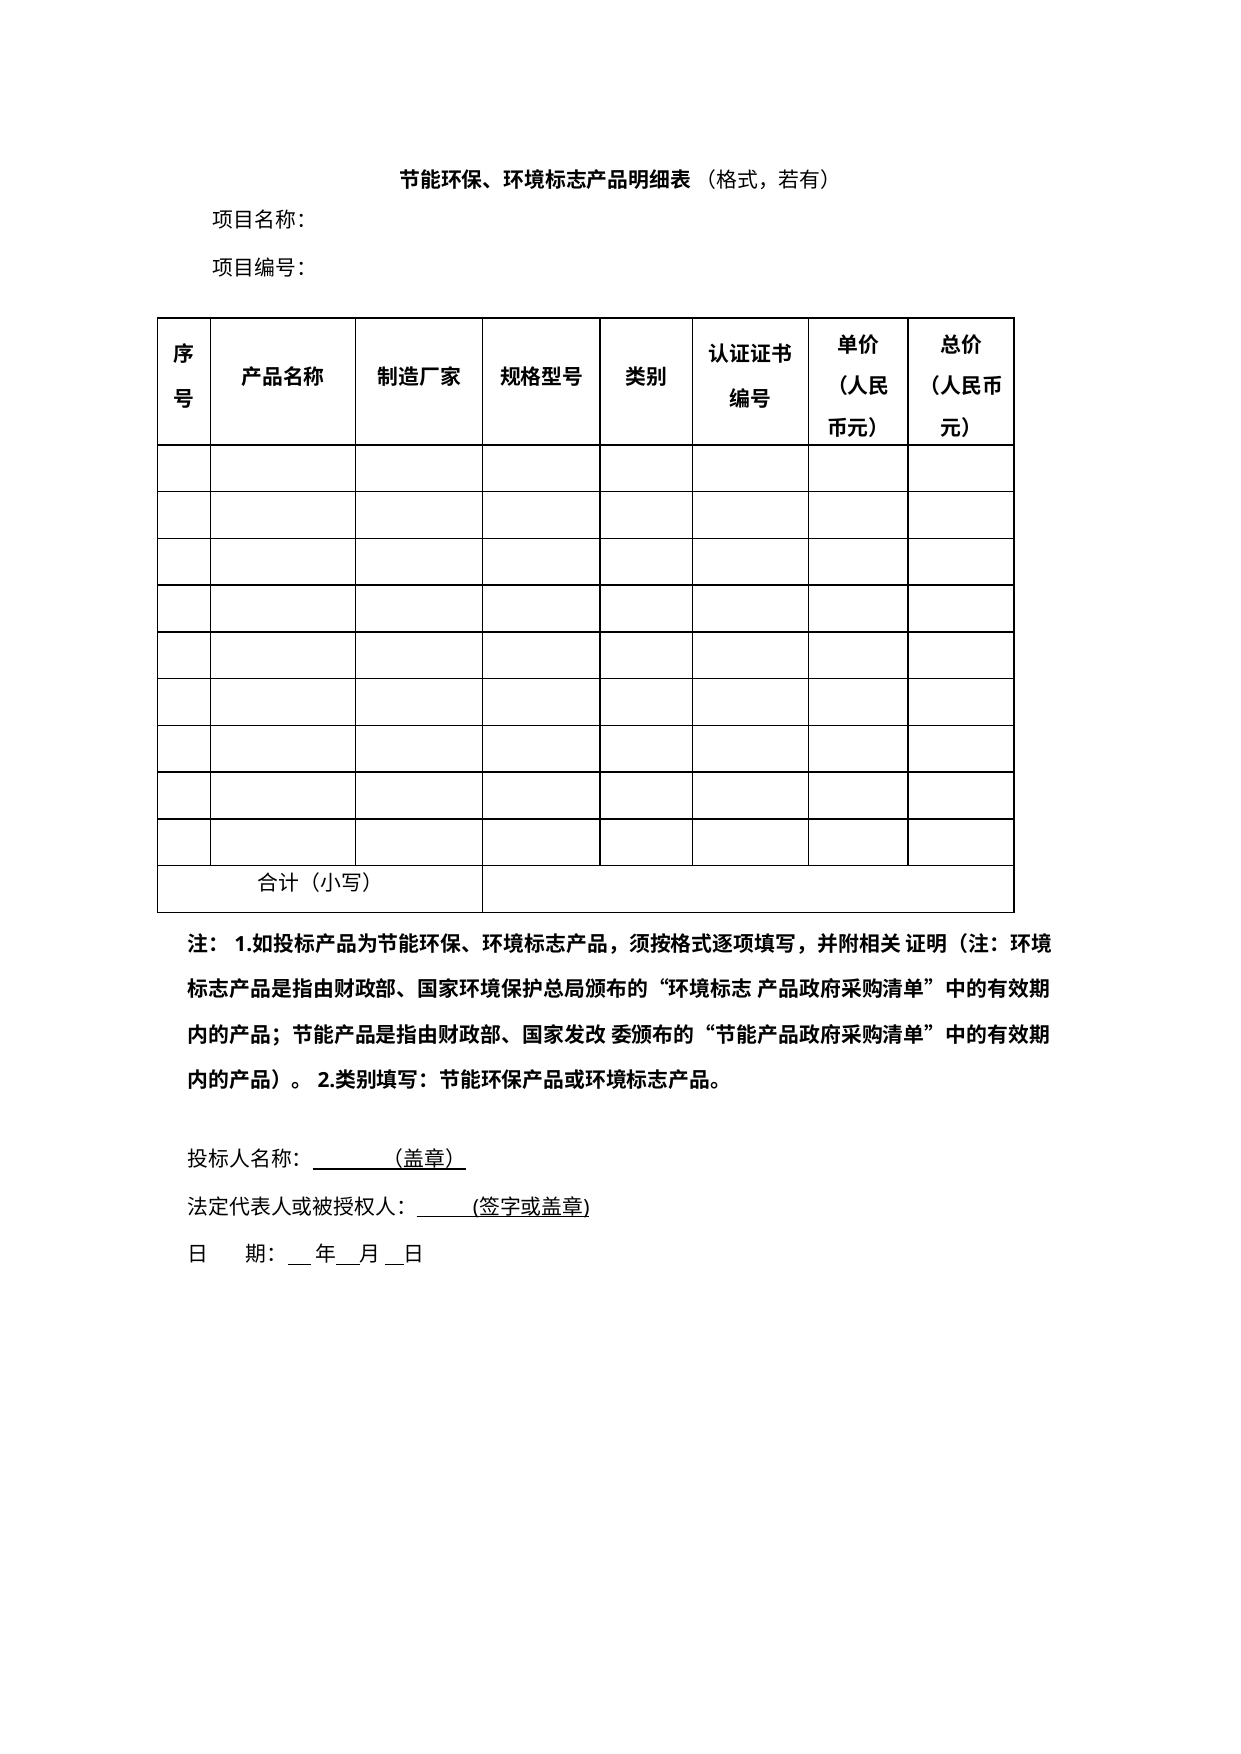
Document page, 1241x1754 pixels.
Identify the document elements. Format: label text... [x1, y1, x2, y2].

table_cell [158, 446, 210, 491]
table_cell [211, 492, 355, 537]
table_cell [809, 820, 907, 865]
table_cell [483, 679, 599, 724]
table_header 规格型号 [483, 319, 599, 444]
table_cell [909, 539, 1013, 584]
table_cell [693, 492, 808, 537]
text 注： 1.如投标产品为节能环保、环境标志产品，须按格式逐项填写，并附相关 证明（注：环境标志产品是指由财政部、国家环境保护总局颁布的“环境标志 产品政府采购清单”中的有效期内的产品；节能产品是指由财政部、国家发改 委颁布的“节能产品政府采购清单”中的有效期内的产品）。 2.类别填写：节能环保产品或环境标志产品。 [187, 340, 1053, 1094]
table_cell [809, 773, 907, 818]
table_header 制造厂家 [356, 319, 482, 444]
table_cell [909, 633, 1013, 678]
text 节能环保、环境标志产品明细表 （格式，若有） [187, 162, 1053, 194]
table_cell [483, 726, 599, 771]
table_cell [356, 726, 482, 771]
table_cell [909, 773, 1013, 818]
table_cell [909, 726, 1013, 771]
table_cell [909, 820, 1013, 865]
table_cell [601, 726, 692, 771]
table_cell [601, 492, 692, 537]
table_header 单价 （人民币元） [809, 319, 907, 444]
table_cell [909, 586, 1013, 631]
table_header 总价 （人民币元） [909, 319, 1013, 444]
table_cell [909, 492, 1013, 537]
table_cell [601, 773, 692, 818]
table_cell [158, 820, 210, 865]
table_cell [909, 446, 1013, 491]
table_cell [356, 586, 482, 631]
table_cell [483, 446, 599, 491]
text 投标人名称： （盖章） [187, 1141, 1053, 1174]
table_cell [356, 820, 482, 865]
table_cell [809, 586, 907, 631]
table_cell [211, 773, 355, 818]
table_cell [693, 446, 808, 491]
table_cell [211, 446, 355, 491]
table_cell [693, 679, 808, 724]
table_cell [211, 726, 355, 771]
table_cell [483, 539, 599, 584]
table_header 序号 [158, 319, 210, 444]
table_cell [601, 679, 692, 724]
table_cell [483, 633, 599, 678]
table_cell [693, 539, 808, 584]
table_cell [483, 492, 599, 537]
table_cell [693, 633, 808, 678]
table_cell [809, 539, 907, 584]
table_cell [693, 820, 808, 865]
table_cell [483, 586, 599, 631]
table_cell [909, 679, 1013, 724]
table_cell [601, 820, 692, 865]
table_cell [601, 586, 692, 631]
table_cell [158, 726, 210, 771]
table_cell [211, 679, 355, 724]
table_cell [356, 773, 482, 818]
table_cell [356, 492, 482, 537]
table_cell [809, 679, 907, 724]
table_cell [693, 773, 808, 818]
table_cell [483, 866, 1013, 912]
text 项目编号： [187, 249, 1053, 282]
table_cell [601, 446, 692, 491]
table_cell [211, 820, 355, 865]
table_cell [809, 633, 907, 678]
table_cell [158, 679, 210, 724]
table_header 产品名称 [211, 319, 355, 444]
text 法定代表人或被授权人： (签字或盖章) [187, 1189, 1053, 1221]
table_cell [356, 633, 482, 678]
table_cell [356, 679, 482, 724]
table_cell [356, 446, 482, 491]
table_cell [158, 492, 210, 537]
table_cell 合计（小写） [158, 866, 482, 912]
table_cell [158, 586, 210, 631]
table_cell [158, 539, 210, 584]
text 项目名称： [187, 202, 1053, 234]
table_header 类别 [601, 319, 692, 444]
table_cell [809, 446, 907, 491]
table_cell [809, 726, 907, 771]
table_cell [693, 586, 808, 631]
table_cell [601, 633, 692, 678]
table_cell [483, 820, 599, 865]
text 日 期： 年 月 日 [187, 1236, 1053, 1269]
table_cell [356, 539, 482, 584]
table_cell [158, 633, 210, 678]
table_cell [601, 539, 692, 584]
table_cell [693, 726, 808, 771]
table_cell [158, 773, 210, 818]
table_cell [211, 539, 355, 584]
table_cell [211, 586, 355, 631]
table_cell [211, 633, 355, 678]
table_cell [809, 492, 907, 537]
table_cell [483, 773, 599, 818]
table_header 认证证书编号 [693, 319, 808, 444]
